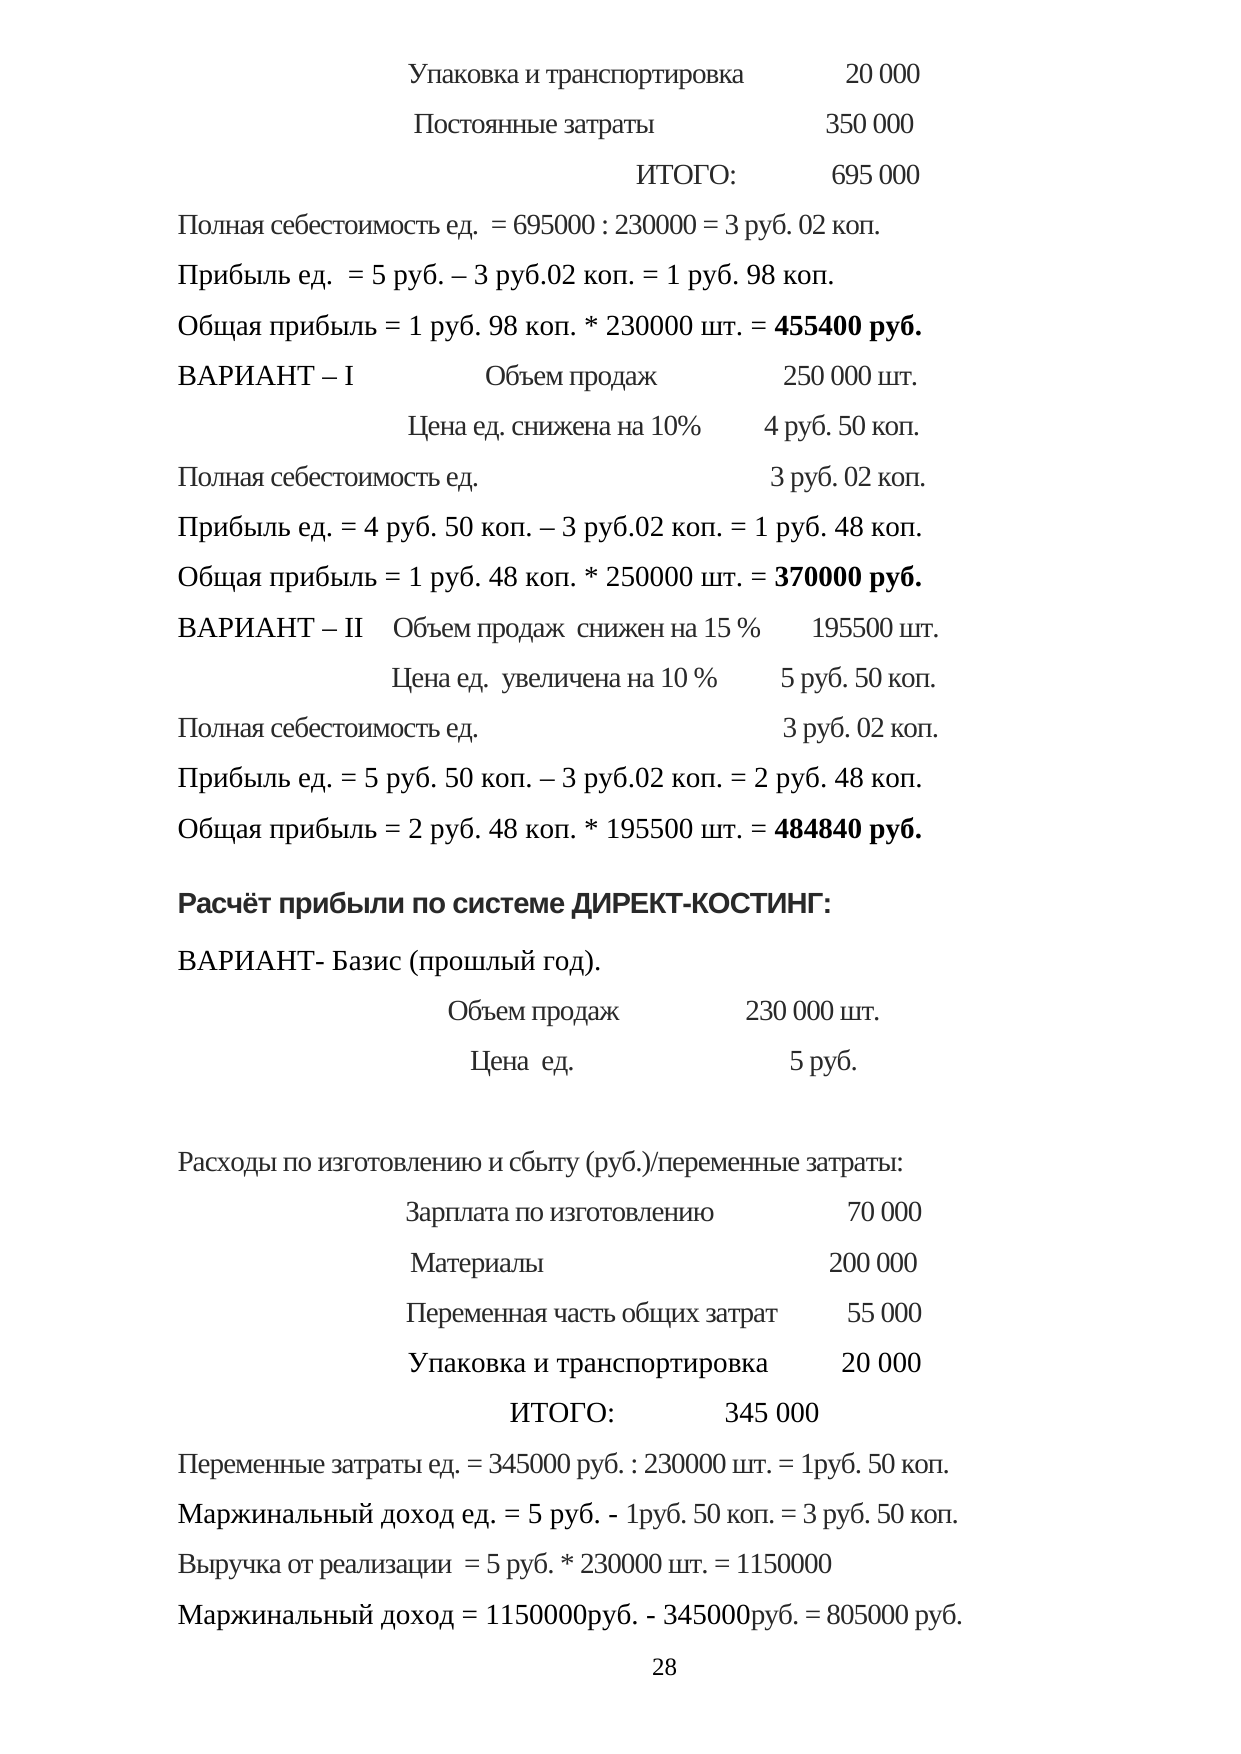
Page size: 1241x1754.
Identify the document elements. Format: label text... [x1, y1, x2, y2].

text Переменные затраты ед. = 345000 руб. : 230000 шт. = 1руб. 50 коп. [177, 1446, 1152, 1479]
subtitle Полная себестоимость ед. 3 руб. 02 коп. [177, 710, 1152, 744]
text Упаковка и транспортировка 20 000 [177, 56, 1152, 90]
text Прибыль ед. = 4 руб. 50 коп. – 3 руб.02 коп. = 1 руб. 48 коп. [177, 509, 1152, 543]
text Зарплата по изготовлению 70 000 [177, 1194, 1152, 1228]
text Общая прибыль = 1 руб. 98 коп. * 230000 шт. = 455400 руб. [177, 308, 1152, 341]
subtitle ИТОГО: 695 000 [177, 157, 1152, 190]
text Маржинальный доход ед. = 5 руб. - 1руб. 50 коп. = 3 руб. 50 коп. [177, 1496, 1152, 1530]
text Объем продаж 230 000 шт. [177, 993, 1152, 1027]
text ВАРИАНТ- Базис (прошлый год). [177, 943, 1152, 976]
text Маржинальный доход = 1150000руб. - 345000руб. = 805000 руб. [177, 1597, 1152, 1630]
text ВАРИАНТ – I Объем продаж 250 000 шт. [177, 358, 1152, 392]
text Цена ед. снижена на 10% 4 руб. 50 коп. [177, 408, 1152, 442]
subtitle Постоянные затраты 350 000 [177, 107, 1152, 140]
text Прибыль ед. = 5 руб. – 3 руб.02 коп. = 1 руб. 98 коп. [177, 257, 1152, 291]
subtitle Полная себестоимость ед. = 695000 : 230000 = 3 руб. 02 коп. [177, 207, 1152, 241]
subtitle ИТОГО: 345 000 [177, 1396, 1152, 1429]
text Переменная часть общих затрат 55 000 [177, 1295, 1152, 1328]
text Выручка от реализации = 5 руб. * 230000 шт. = 1150000 [177, 1547, 1152, 1580]
text Материалы 200 000 [177, 1245, 1152, 1278]
text Общая прибыль = 1 руб. 48 коп. * 250000 шт. = 370000 руб. [177, 559, 1152, 593]
text Прибыль ед. = 5 руб. 50 коп. – 3 руб.02 коп. = 2 руб. 48 коп. [177, 761, 1152, 794]
text Упаковка и транспортировка 20 000 [177, 1345, 1152, 1379]
subtitle Полная себестоимость ед. 3 руб. 02 коп. [177, 459, 1152, 492]
text ВАРИАНТ – II Объем продаж снижен на 15 % 195500 шт. [177, 610, 1152, 643]
text Цена ед. увеличена на 10 % 5 руб. 50 коп. [177, 660, 1152, 693]
text Цена ед. 5 руб. [177, 1043, 1152, 1077]
text Общая прибыль = 2 руб. 48 коп. * 195500 шт. = 484840 руб. [177, 811, 1152, 844]
text Расходы по изготовлению и сбыту (руб.)/переменные затраты: [177, 1144, 1152, 1178]
subtitle Расчёт прибыли по системе ДИРЕКТ-КОСТИНГ: [177, 886, 1152, 920]
